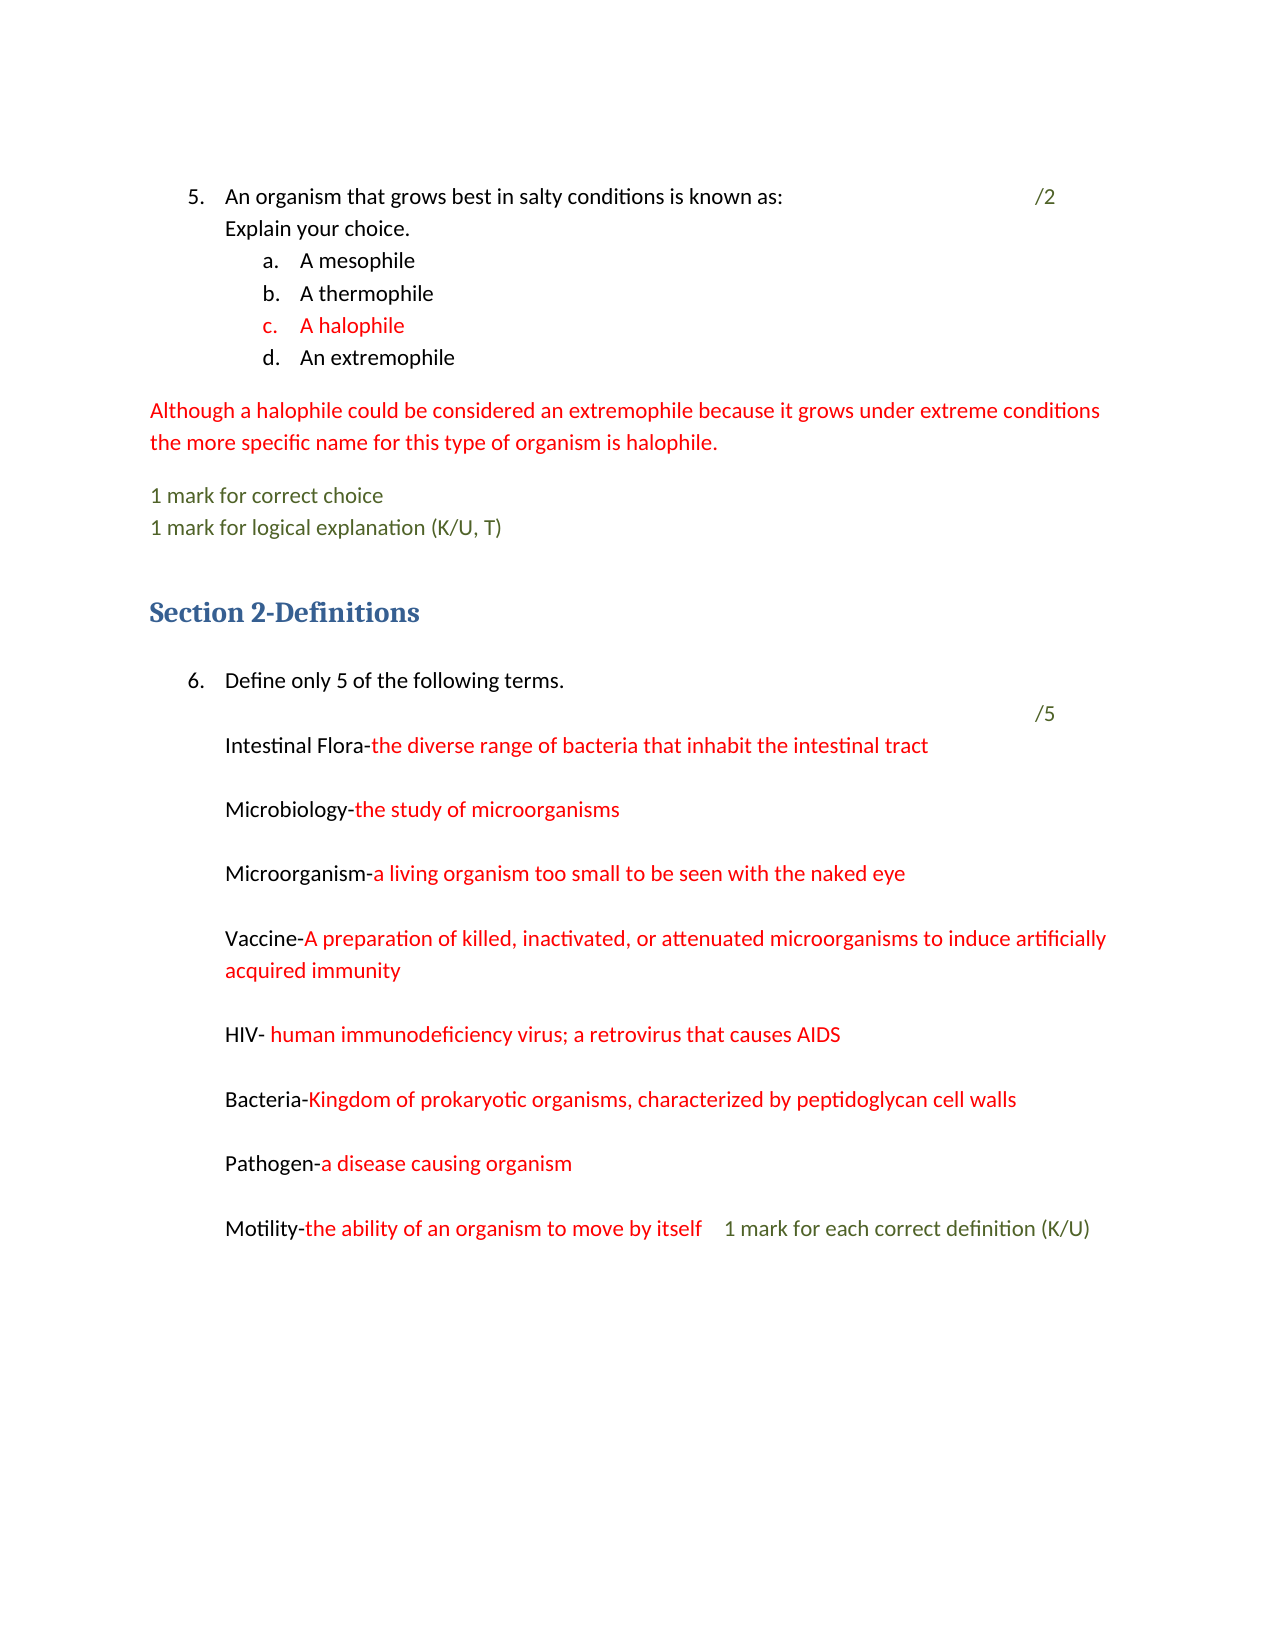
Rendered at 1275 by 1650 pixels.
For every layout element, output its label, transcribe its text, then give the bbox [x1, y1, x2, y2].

list A mesophile [262, 247, 1125, 274]
list An organism that grows best in salty conditions is known as: /2 [187, 182, 1125, 210]
subtitle Section 2-Definitions [150, 596, 1125, 629]
list Bacteria-Kingdom of prokaryotic organisms, characterized by peptidoglycan cell walls [225, 1085, 1125, 1113]
list Define only 5 of the following terms. [187, 666, 1125, 694]
text 1 mark for correct choice [150, 481, 1125, 509]
list /5 [225, 699, 1125, 727]
list Motility-the ability of an organism to move by itself 1 mark for each correct definition (K/U) [225, 1214, 1125, 1242]
list An extremophile [262, 343, 1125, 371]
list A thermophile [262, 279, 1125, 307]
list A halophile [262, 311, 1125, 339]
text Although a halophile could be considered an extremophile because it grows under extreme conditions the more specific name for this type of organism is halophile. [150, 396, 1125, 456]
list Pathogen-a disease causing organism [225, 1149, 1125, 1177]
list HIV- human immunodeficiency virus; a retrovirus that causes AIDS [225, 1021, 1125, 1048]
list Intestinal Flora-the diverse range of bacteria that inhabit the intestinal tract [225, 731, 1125, 759]
list Microbiology-the study of microorganisms [225, 795, 1125, 823]
text 1 mark for logical explanation (K/U, T) [150, 513, 1125, 542]
list Vaccine-A preparation of killed, inactivated, or attenuated microorganisms to induce artificially acquired immunity [225, 924, 1125, 984]
list Explain your choice. [225, 214, 1125, 242]
list Microorganism-a living organism too small to be seen with the naked eye [225, 859, 1125, 888]
